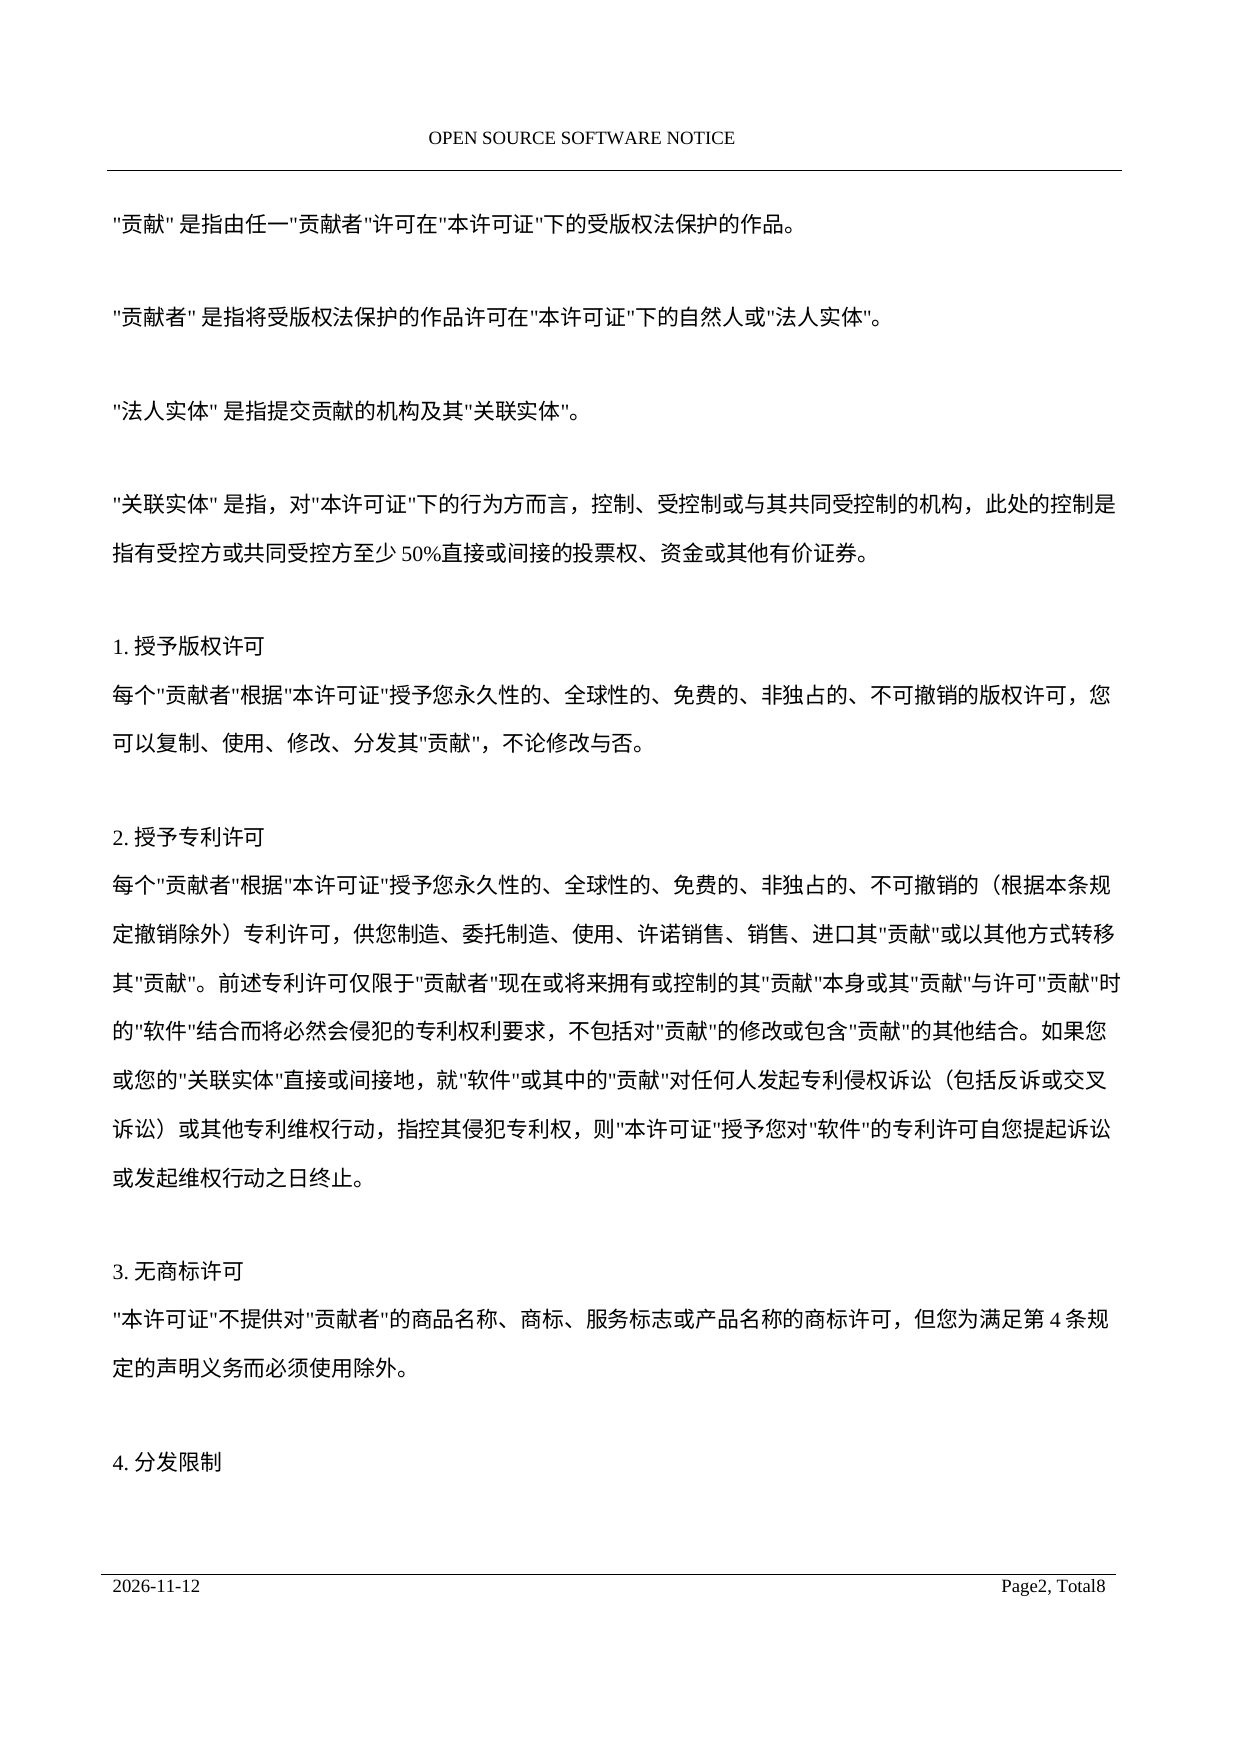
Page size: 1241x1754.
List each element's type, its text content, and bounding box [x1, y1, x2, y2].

text 每个"贡献者"根据"本许可证"授予您永久性的、全球性的、免费的、非独占的、不可撤销的版权许可，您可以复制、使用、修改、分发其"贡献"，不论修改与否。 [112, 677, 1128, 758]
text 3. 无商标许可 [112, 1254, 1128, 1286]
text 1. 授予版权许可 [112, 629, 1128, 661]
text "贡献" 是指由任一"贡献者"许可在"本许可证"下的受版权法保护的作品。 [112, 206, 1128, 239]
text "贡献者" 是指将受版权法保护的作品许可在"本许可证"下的自然人或"法人实体"。 [112, 300, 1128, 332]
text 2. 授予专利许可 [112, 819, 1128, 852]
text 4. 分发限制 [112, 1444, 1128, 1477]
text "本许可证"不提供对"贡献者"的商品名称、商标、服务标志或产品名称的商标许可，但您为满足第4条规定的声明义务而必须使用除外。 [112, 1302, 1128, 1383]
text "法人实体" 是指提交贡献的机构及其"关联实体"。 [112, 393, 1128, 426]
text "关联实体" 是指，对"本许可证"下的行为方而言，控制、受控制或与其共同受控制的机构，此处的控制是指有受控方或共同受控方至少50%直接或间接的投票权、资金或其他有价证券。 [112, 487, 1128, 568]
text 每个"贡献者"根据"本许可证"授予您永久性的、全球性的、免费的、非独占的、不可撤销的（根据本条规定撤销除外）专利许可，供您制造、委托制造、使用、许诺销售、销售、进口其"贡献"或以其他方式转移其"贡献"。前述专利许可仅限于"贡献者"现在或将来拥有或控制的其"贡献"本身或其"贡献"与许可"贡献"时的"软件"结合而将必然会侵犯的专利权利要求，不包括对"贡献"的修改或包含"贡献"的其他结合。如果您或您的"关联实体"直接或间接地，就"软件"或其中的"贡献"对任何人发起专利侵权诉讼（包括反诉或交叉诉讼）或其他专利维权行动，指控其侵犯专利权，则"本许可证"授予您对"软件"的专利许可自您提起诉讼或发起维权行动之日终止。 [112, 868, 1128, 1193]
